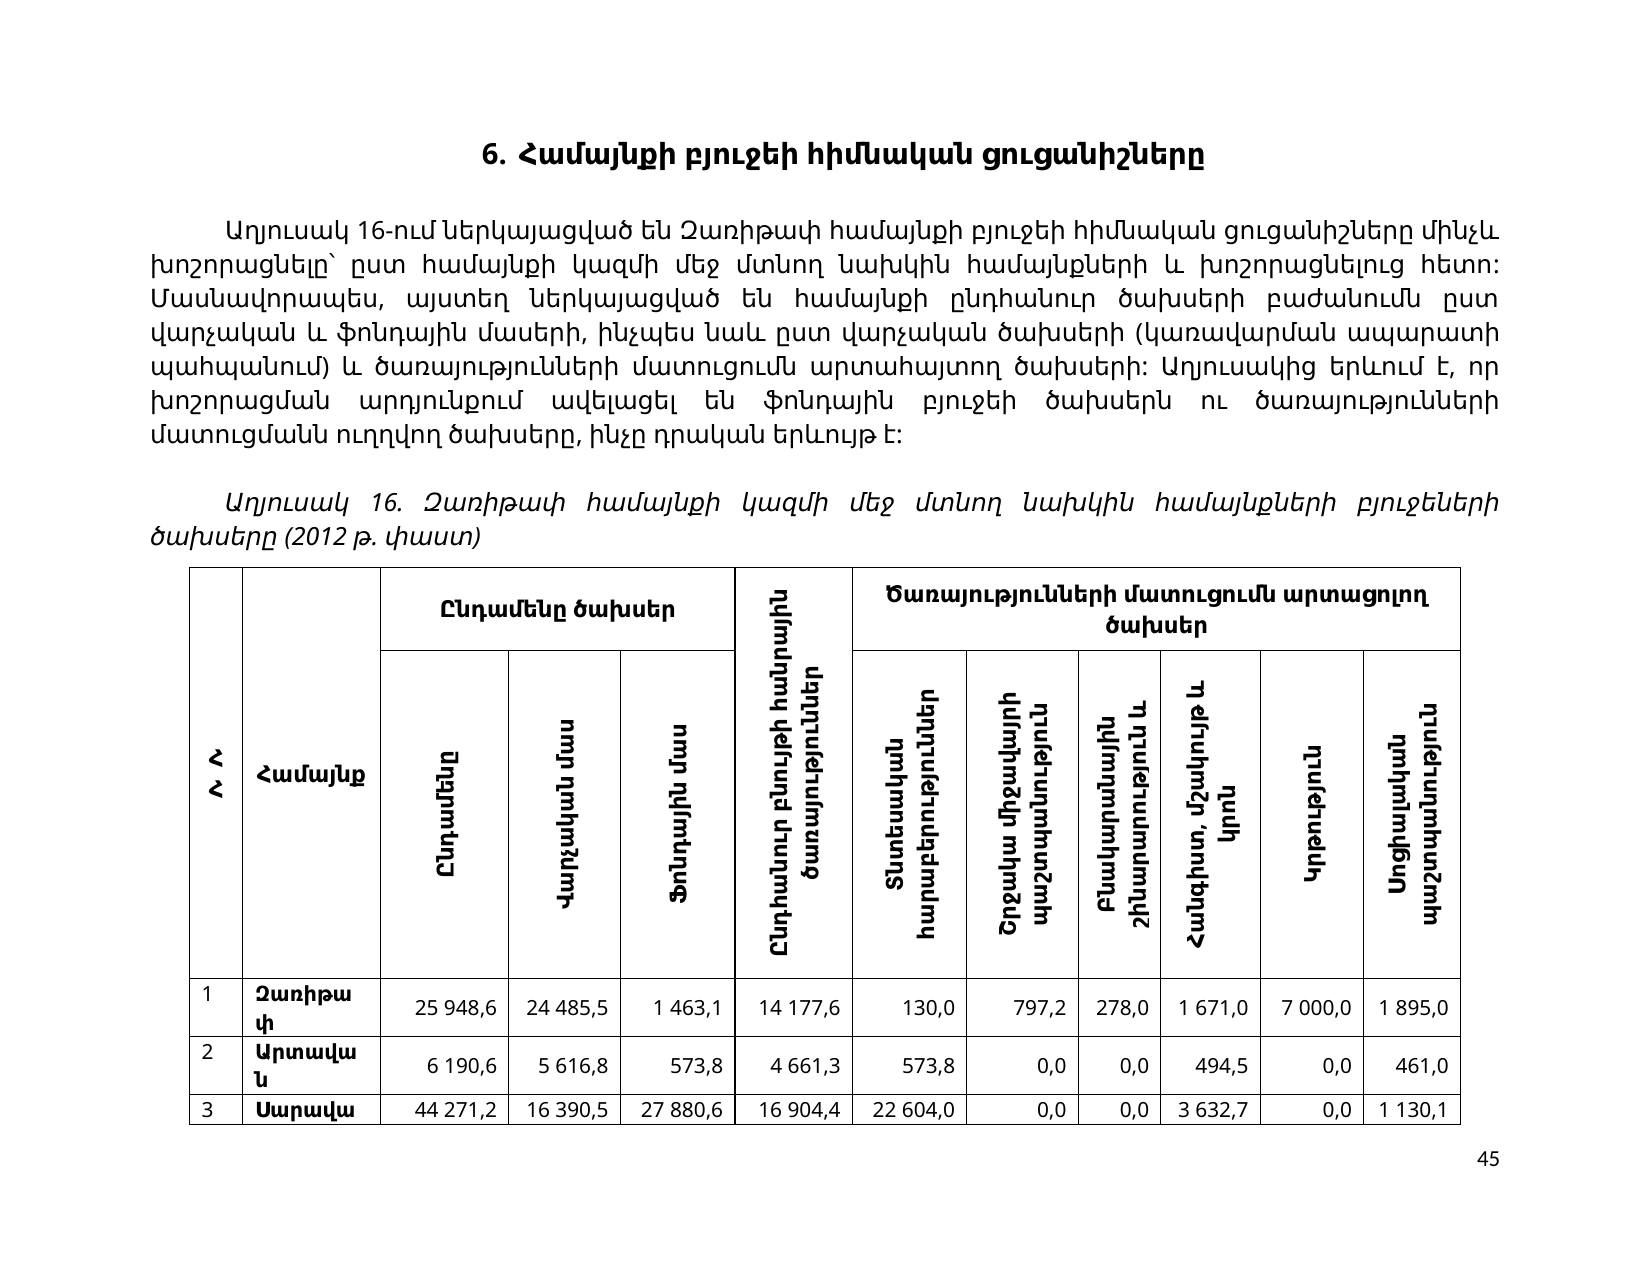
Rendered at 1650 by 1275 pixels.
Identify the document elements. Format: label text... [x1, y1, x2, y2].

table_cell 16 904,4 [736, 1095, 852, 1123]
table_cell 0,0 [1079, 1037, 1160, 1094]
table_header Ծառայությունների մատուցումն արտացոլող ծախսեր [853, 568, 1460, 650]
table_header Ընդամենը ծախսեր [381, 568, 734, 650]
table_cell 16 390,5 [509, 1095, 620, 1123]
table_cell Վարչական մաս [509, 651, 620, 978]
table_cell 22 604,0 [853, 1095, 966, 1123]
table_cell 573,8 [621, 1037, 734, 1094]
table_cell 0,0 [1261, 1095, 1363, 1123]
table_cell 0,0 [1079, 1095, 1160, 1123]
table_cell Սոցիալական պաշտպանություն [1364, 651, 1460, 978]
table_cell Արտավան [243, 1037, 380, 1094]
table_cell 797,2 [967, 979, 1078, 1036]
table_cell Բնակարանային շինարարություն և կոմունալ ծառայություն [1079, 651, 1160, 978]
table_cell 1 671,0 [1161, 979, 1260, 1036]
table_cell Ֆոնդային մաս [621, 651, 734, 978]
table_cell 6 190,6 [381, 1037, 508, 1094]
table_cell 27 880,6 [621, 1095, 734, 1123]
table_cell Զառիթափ [243, 979, 380, 1036]
table_cell Կրթություն [1261, 651, 1363, 978]
table_cell 494,5 [1161, 1037, 1260, 1094]
table_cell Շրջակա միջավայրի պաշտպանություն [967, 651, 1078, 978]
table_cell Ընդամենը [381, 651, 508, 978]
table_cell Տնտեսական հարաբերություններ [853, 651, 966, 978]
table_cell 1 895,0 [1364, 979, 1460, 1036]
table_cell 2 [190, 1037, 242, 1094]
subtitle Համայնքի բյուջեի հիմնական ցուցանիշները [187, 133, 1500, 173]
table_header ՀՀ [190, 568, 242, 978]
table_cell 44 271,2 [381, 1095, 508, 1123]
table_header Համայնք [243, 568, 380, 978]
table_cell 0,0 [967, 1037, 1078, 1094]
table_cell Հանգիստ, մշակույթ և կրոն [1161, 651, 1260, 978]
table_cell 3 632,7 [1161, 1095, 1260, 1123]
table_cell 3 [190, 1095, 242, 1123]
table_cell 14 177,6 [736, 979, 852, 1036]
text Աղյուսակ 16-ում ներկայացված են Զառիթափ համայնքի բյուջեի հիմնական ցուցանիշները մինչև խոշորացնելը՝ ըստ համայնքի կազմի մեջ մտնող նախկին համայնքների և խոշորացնելուց հետո: Մասնավորապես, այստեղ ներկայացված են համայնքի ընդհանուր ծախսերի բաժանումն ըստ վարչական և ֆոնդային մասերի, ինչպես նաև ըստ վարչական ծախսերի (կառավարման ապարատի պահպանում) և ծառայությունների մատուցումն արտահայտող ծախսերի: Աղյուսակից երևում է, որ խոշորացման արդյունքում ավելացել են ֆոնդային բյուջեի ծախսերն ու ծառայությունների մատուցմանն ուղղվող ծախսերը, ինչը դրական երևույթ է: [150, 212, 1500, 451]
table_cell 1 130,1 [1364, 1095, 1460, 1123]
table_cell 0,0 [1261, 1037, 1363, 1094]
table_cell 461,0 [1364, 1037, 1460, 1094]
table_cell 4 661,3 [736, 1037, 852, 1094]
table_header Ընդհանուր բնույթի հանրային ծառայություններ [736, 568, 852, 978]
table_cell 25 948,6 [381, 979, 508, 1036]
table_cell 0,0 [967, 1095, 1078, 1123]
table_cell 573,8 [853, 1037, 966, 1094]
table_cell 278,0 [1079, 979, 1160, 1036]
table_cell 1 [190, 979, 242, 1036]
table_cell 130,0 [853, 979, 966, 1036]
text Աղյուսակ 16. Զառիթափ համայնքի կազմի մեջ մտնող նախկին համայնքների բյուջեների ծախսերը (2012 թ. փաստ) [150, 485, 1500, 553]
table_cell Սարավան [243, 1095, 380, 1123]
table_cell 1 463,1 [621, 979, 734, 1036]
table_cell 24 485,5 [509, 979, 620, 1036]
table_cell 7 000,0 [1261, 979, 1363, 1036]
table_cell 5 616,8 [509, 1037, 620, 1094]
